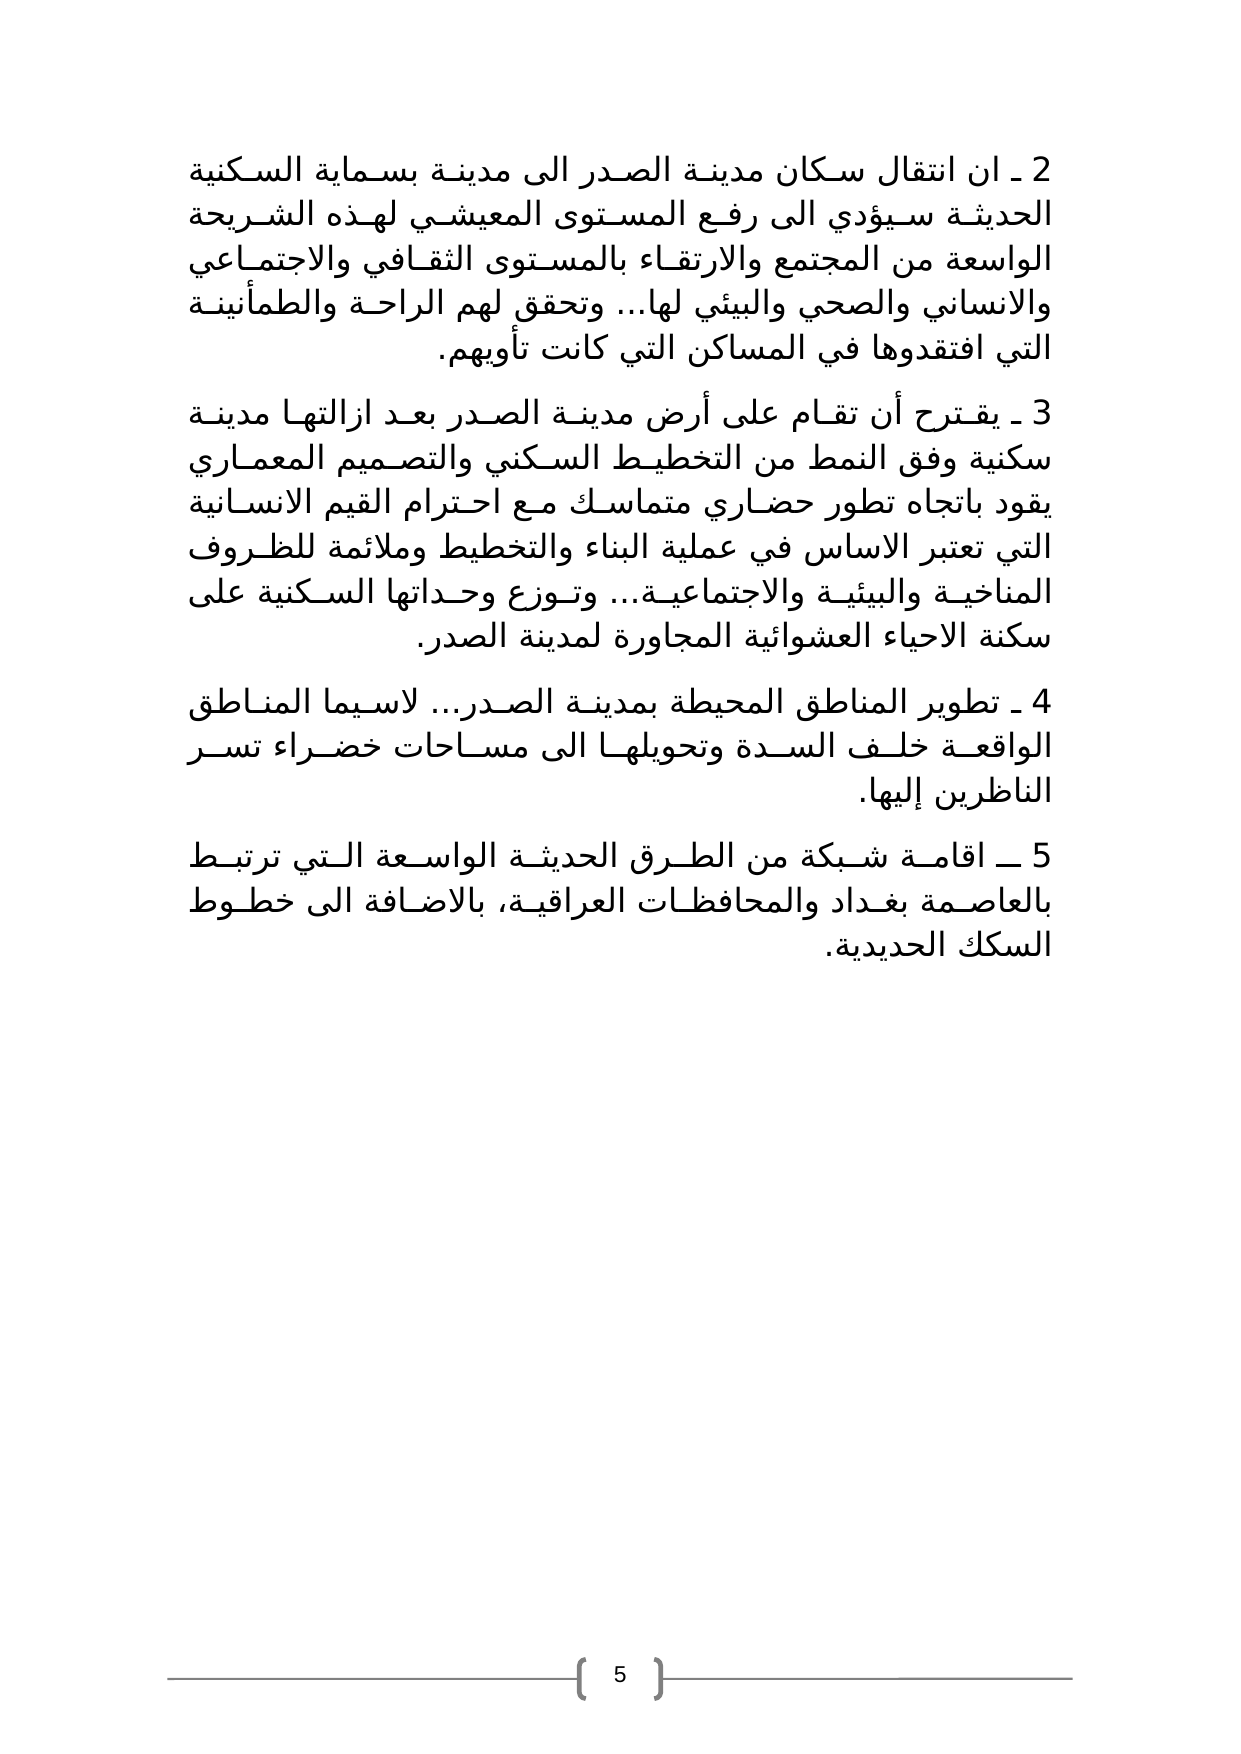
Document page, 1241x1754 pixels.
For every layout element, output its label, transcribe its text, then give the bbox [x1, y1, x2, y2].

text 2 ـ ان انتقال سكان مدينة الصدر الى مدينة بسماية السكنية الحديثة سيؤدي الى رفع المستوى المعيشي لهذه الشريحة الواسعة من المجتمع والارتقاء بالمستوى الثقافي والاجتماعي والانساني والصحي والبيئي لها... وتحقق لهم الراحة والطمأنينة التي افتقدوها في المساكن التي كانت تأويهم. [187, 150, 1053, 367]
text 3 ـ يقترح أن تقام على أرض مدينة الصدر بعد ازالتها مدينة سكنية وفق النمط من التخطيط السكني والتصميم المعماري يقود باتجاه تطور حضاري متماسك مع احترام القيم الانسانية التي تعتبر الاساس في عملية البناء والتخطيط وملائمة للظروف المناخية والبيئية والاجتماعية... وتوزع وحداتها السكنية على سكنة الاحياء العشوائية المجاورة لمدينة الصدر. [187, 394, 1053, 656]
text 5 ـ اقامة شبكة من الطرق الحديثة الواسعة التي ترتبط بالعاصمة بغداد والمحافظات العراقية، بالاضافة الى خطوط السكك الحديدية. [187, 837, 1053, 965]
text 4 ـ تطوير المناطق المحيطة بمدينة الصدر... لاسيما المناطق الواقعة خلف السدة وتحويلها الى مساحات خضراء تسر الناظرين إليها. [187, 682, 1053, 810]
